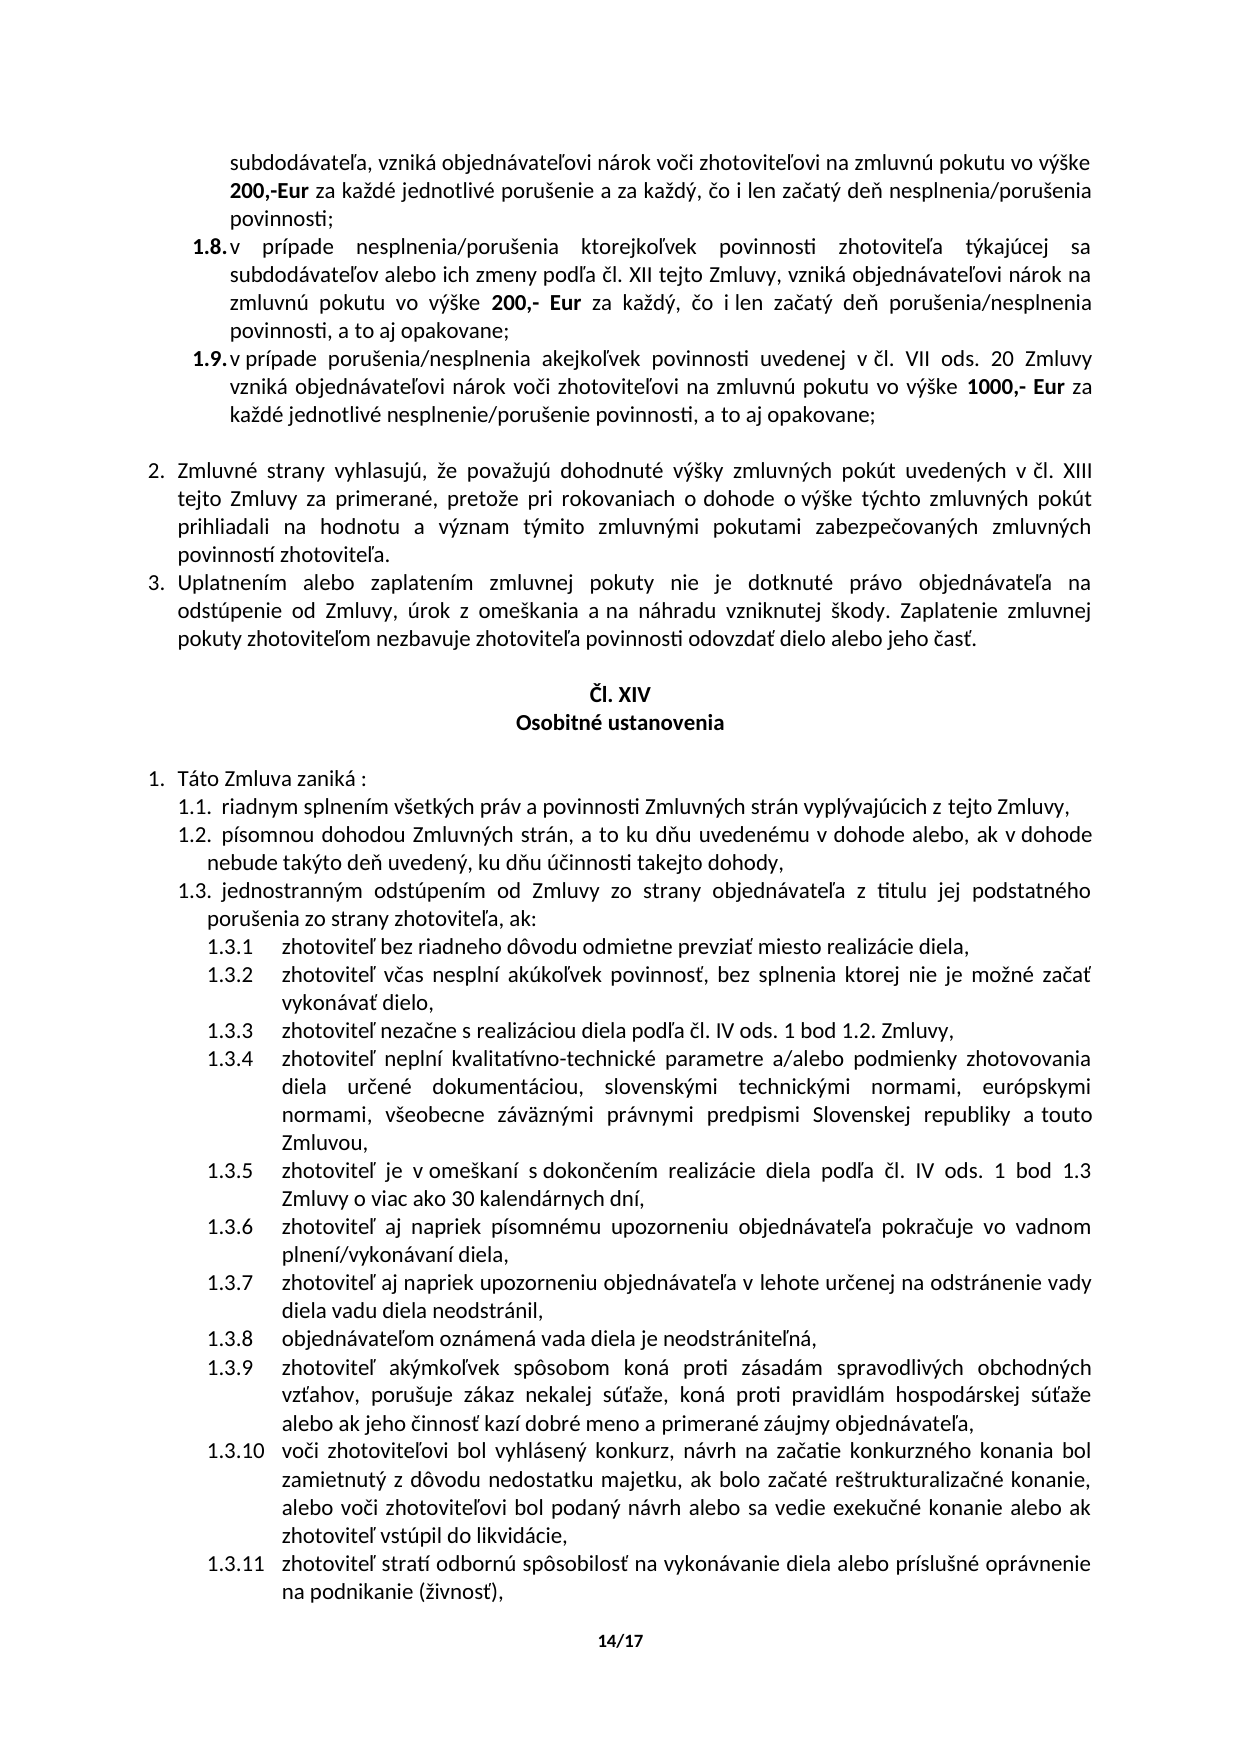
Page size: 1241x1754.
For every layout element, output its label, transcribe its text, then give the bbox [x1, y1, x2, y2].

text Osobitné ustanovenia [148, 708, 1092, 736]
list objednávateľom oznámená vada diela je neodstrániteľná, [207, 1324, 1092, 1353]
list jednostranným odstúpením od Zmluvy zo strany objednávateľa z titulu jej podstatného porušenia zo strany zhotoviteľa, ak: [177, 876, 1092, 932]
list zhotoviteľ bez riadneho dôvodu odmietne prevziať miesto realizácie diela, [207, 932, 1092, 960]
list zhotoviteľ aj napriek písomnému upozorneniu objednávateľa pokračuje vo vadnom plnení/vykonávaní diela, [207, 1212, 1092, 1268]
list v prípade nesplnenia/porušenia ktorejkoľvek povinnosti zhotoviteľa týkajúcej sa subdodávateľov alebo ich zmeny podľa čl. XII tejto Zmluvy, vzniká objednávateľovi nárok na zmluvnú pokutu vo výške 200,- Eur za každý, čo i len začatý deň porušenia/nesplnenia povinnosti, a to aj opakovane; [192, 232, 1092, 344]
list zhotoviteľ včas nesplní akúkoľvek povinnosť, bez splnenia ktorej nie je možné začať vykonávať dielo, [207, 960, 1092, 1016]
list Táto Zmluva zaniká : [148, 764, 1092, 792]
list v prípade porušenia/nesplnenia akejkoľvek povinnosti uvedenej v čl. VII ods. 20 Zmluvy vzniká objednávateľovi nárok voči zhotoviteľovi na zmluvnú pokutu vo výške 1000,- Eur za každé jednotlivé nesplnenie/porušenie povinnosti, a to aj opakovane; [192, 344, 1092, 428]
list zhotoviteľ je v omeškaní s dokončením realizácie diela podľa čl. IV ods. 1 bod 1.3 Zmluvy o viac ako 30 kalendárnych dní, [207, 1156, 1092, 1212]
text Čl. XIV [148, 680, 1092, 708]
list zhotoviteľ stratí odbornú spôsobilosť na vykonávanie diela alebo príslušné oprávnenie na podnikanie (živnosť), [207, 1549, 1092, 1605]
list zhotoviteľ nezačne s realizáciou diela podľa čl. IV ods. 1 bod 1.2. Zmluvy, [207, 1016, 1092, 1044]
list Zmluvné strany vyhlasujú, že považujú dohodnuté výšky zmluvných pokút uvedených v čl. XIII tejto Zmluvy za primerané, pretože pri rokovaniach o dohode o výške týchto zmluvných pokút prihliadali na hodnotu a význam týmito zmluvnými pokutami zabezpečovaných zmluvných povinností zhotoviteľa. [148, 456, 1092, 568]
list zhotoviteľ aj napriek upozorneniu objednávateľa v lehote určenej na odstránenie vady diela vadu diela neodstránil, [207, 1268, 1092, 1324]
list voči zhotoviteľovi bol vyhlásený konkurz, návrh na začatie konkurzného konania bol zamietnutý z dôvodu nedostatku majetku, ak bolo začaté reštrukturalizačné konanie, alebo voči zhotoviteľovi bol podaný návrh alebo sa vedie exekučné konanie alebo ak zhotoviteľ vstúpil do likvidácie, [207, 1437, 1092, 1549]
list písomnou dohodou Zmluvných strán, a to ku dňu uvedenému v dohode alebo, ak v dohode nebude takýto deň uvedený, ku dňu účinnosti takejto dohody, [177, 820, 1092, 876]
list zhotoviteľ neplní kvalitatívno-technické parametre a/alebo podmienky zhotovovania diela určené dokumentáciou, slovenskými technickými normami, európskymi normami, všeobecne záväznými právnymi predpismi Slovenskej republiky a touto Zmluvou, [207, 1044, 1092, 1156]
list zhotoviteľ akýmkoľvek spôsobom koná proti zásadám spravodlivých obchodných vzťahov, porušuje zákaz nekalej súťaže, koná proti pravidlám hospodárskej súťaže alebo ak jeho činnosť kazí dobré meno a primerané záujmy objednávateľa, [207, 1353, 1092, 1437]
list riadnym splnením všetkých práv a povinnosti Zmluvných strán vyplývajúcich z tejto Zmluvy, [177, 792, 1092, 820]
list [192, 148, 1092, 232]
list Uplatnením alebo zaplatením zmluvnej pokuty nie je dotknuté právo objednávateľa na odstúpenie od Zmluvy, úrok z omeškania a na náhradu vzniknutej škody. Zaplatenie zmluvnej pokuty zhotoviteľom nezbavuje zhotoviteľa povinnosti odovzdať dielo alebo jeho časť. [148, 568, 1092, 652]
